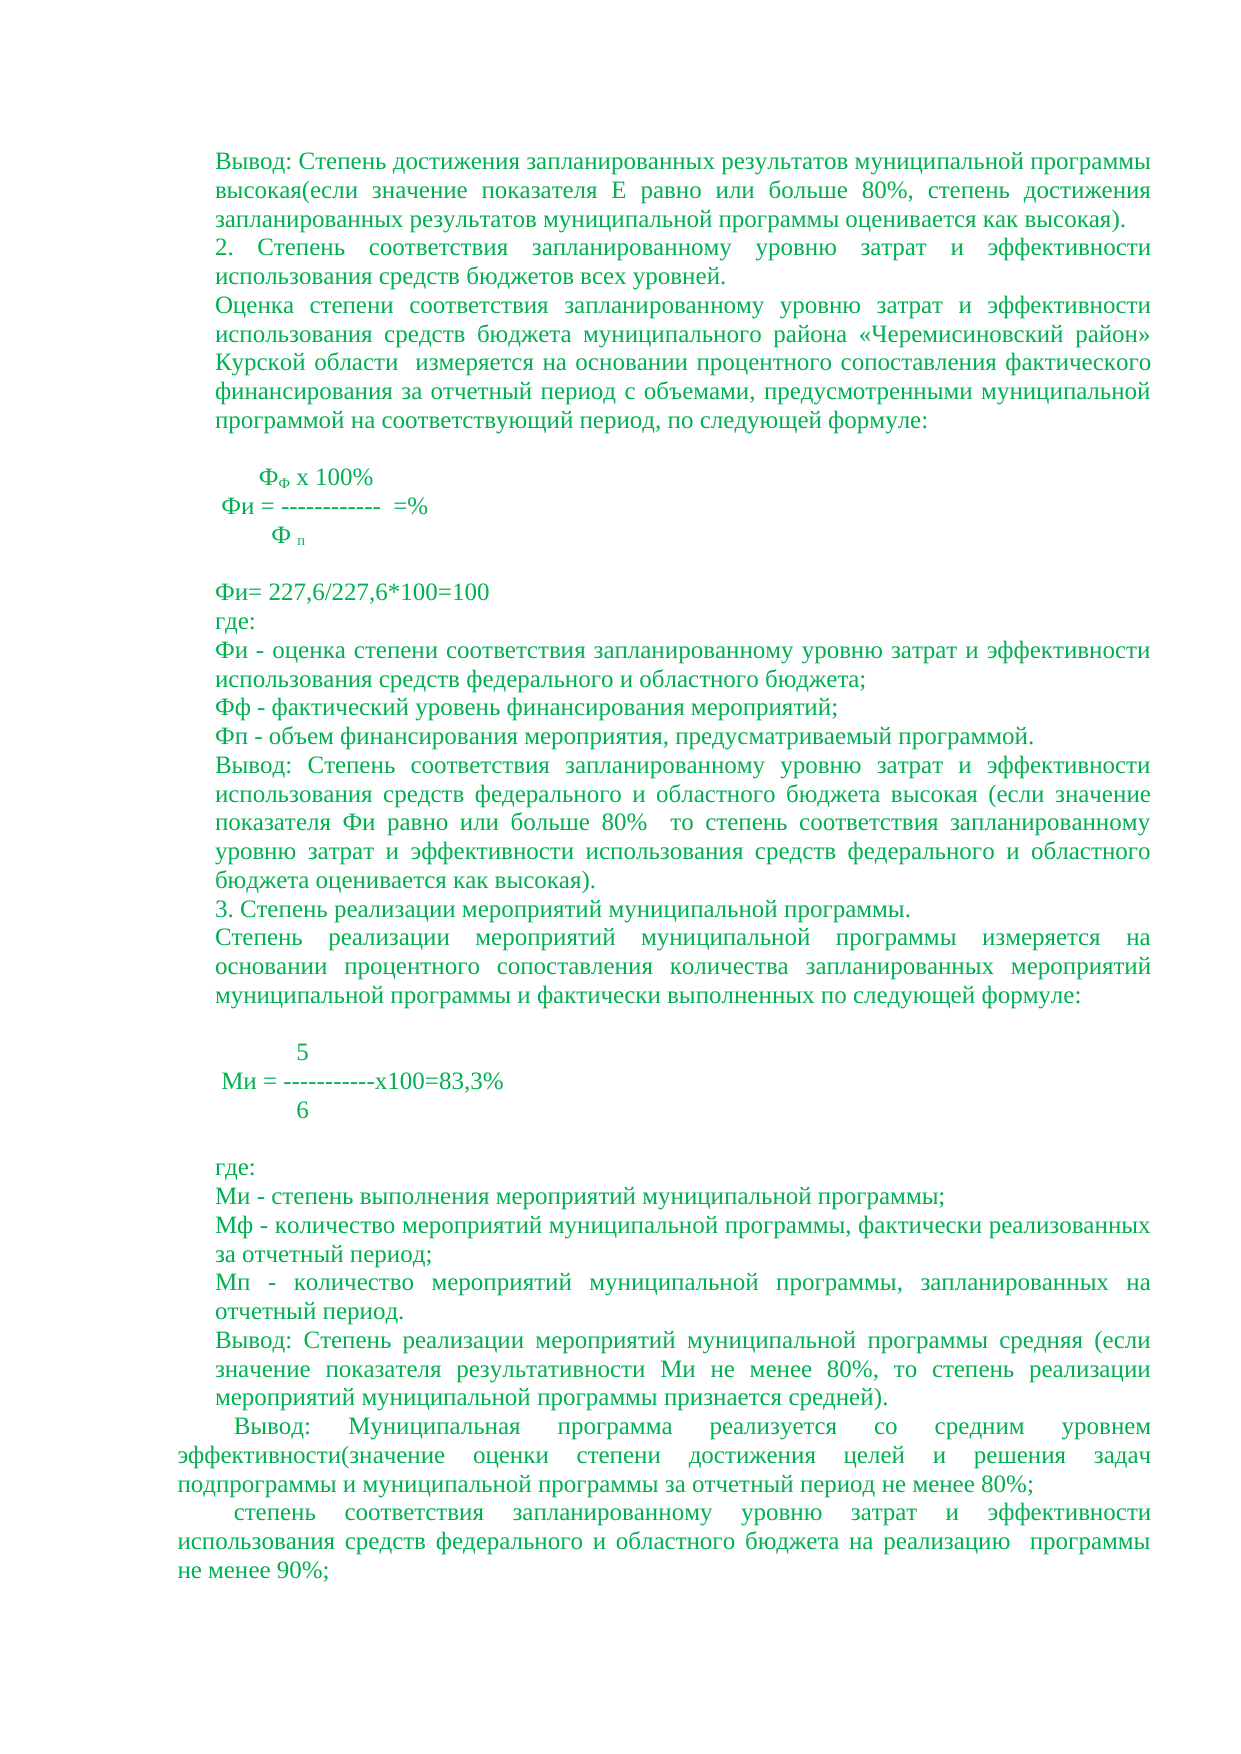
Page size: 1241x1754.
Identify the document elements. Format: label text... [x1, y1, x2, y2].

text 3. Степень реализации мероприятий муниципальной программы. [215, 894, 1152, 922]
text ФФ x 100% [215, 462, 1152, 491]
text Оценка степени соответствия запланированному уровню затрат и эффективности использования средств бюджета муниципального района «Черемисиновский район» Курской области измеряется на основании процентного сопоставления фактического финансирования за отчетный период с объемами, предусмотренными муниципальной программой на соответствующий период, по следующей формуле: [215, 290, 1152, 434]
text 5 [215, 1037, 1152, 1066]
text Мф - количество мероприятий муниципальной программы, фактически реализованных за отчетный период; [215, 1210, 1152, 1267]
text Фи - оценка степени соответствия запланированному уровню затрат и эффективности использования средств федерального и областного бюджета; [215, 635, 1152, 692]
text Ми = -----------х100=83,3% [215, 1066, 1152, 1095]
text Мп - количество мероприятий муниципальной программы, запланированных на отчетный период. [215, 1267, 1152, 1325]
text 6 [215, 1095, 1152, 1124]
text Ми - степень выполнения мероприятий муниципальной программы; [215, 1181, 1152, 1210]
text Вывод: Степень соответствия запланированному уровню затрат и эффективности использования средств федерального и областного бюджета высокая (если значение показателя Фи равно или больше 80% то степень соответствия запланированному уровню затрат и эффективности использования средств федерального и областного бюджета оценивается как высокая). [215, 750, 1152, 894]
text Вывод: Степень достижения запланированных результатов муниципальной программы высокая(если значение показателя Е равно или больше 80%, степень достижения запланированных результатов муниципальной программы оценивается как высокая). [215, 146, 1152, 232]
text Фи= 227,6/227,6*100=100 [215, 577, 1152, 606]
text Фи = ------------ =% [215, 491, 1152, 520]
text Вывод: Степень реализации мероприятий муниципальной программы средняя (если значение показателя результативности Ми не менее 80%, то степень реализации мероприятий муниципальной программы признается средней). [215, 1325, 1152, 1411]
text Вывод: Муниципальная программа реализуется со средним уровнем эффективности(значение оценки степени достижения целей и решения задач подпрограммы и муниципальной программы за отчетный период не менее 80%; [177, 1411, 1152, 1497]
text Степень реализации мероприятий муниципальной программы измеряется на основании процентного сопоставления количества запланированных мероприятий муниципальной программы и фактически выполненных по следующей формуле: [215, 922, 1152, 1009]
text Фф - фактический уровень финансирования мероприятий; [215, 692, 1152, 721]
text степень соответствия запланированному уровню затрат и эффективности использования средств федерального и областного бюджета на реализацию программы не менее 90%; [177, 1497, 1152, 1584]
text где: [215, 606, 1152, 635]
text Фп - объем финансирования мероприятия, предусматриваемый программой. [215, 721, 1152, 750]
text 2. Степень соответствия запланированному уровню затрат и эффективности использования средств бюджетов всех уровней. [215, 232, 1152, 290]
text где: [215, 1152, 1152, 1181]
text Ф п [215, 520, 1152, 549]
